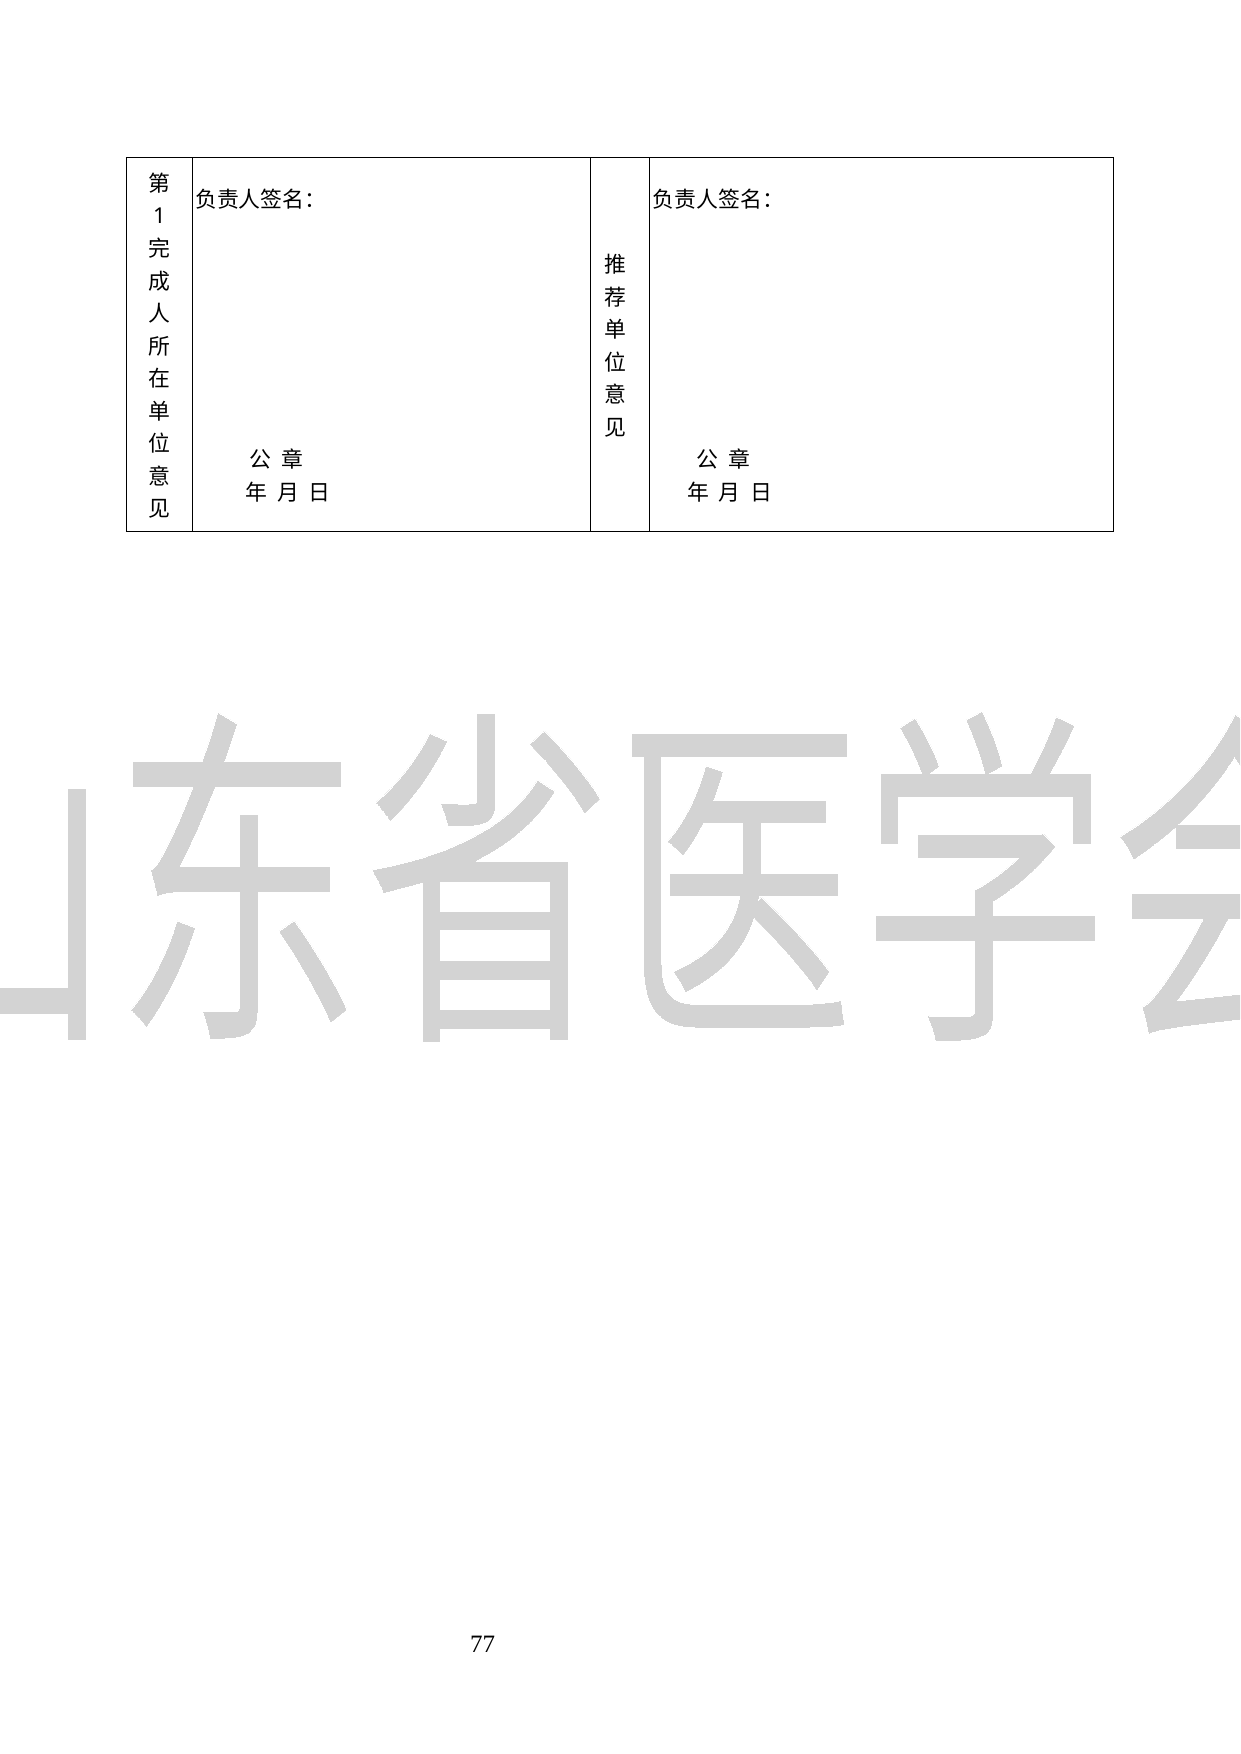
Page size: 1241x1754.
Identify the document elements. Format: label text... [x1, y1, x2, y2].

table_cell 第 1 完 成 人 所 在 单 位 意 见 [127, 158, 192, 531]
table_cell 负责人签名： 公 章 年 月 日 [650, 158, 1113, 531]
table_cell 推 荐 单 位 意 见 [591, 158, 649, 531]
table_cell 负责人签名： 公 章 年 月 日 [193, 158, 590, 531]
